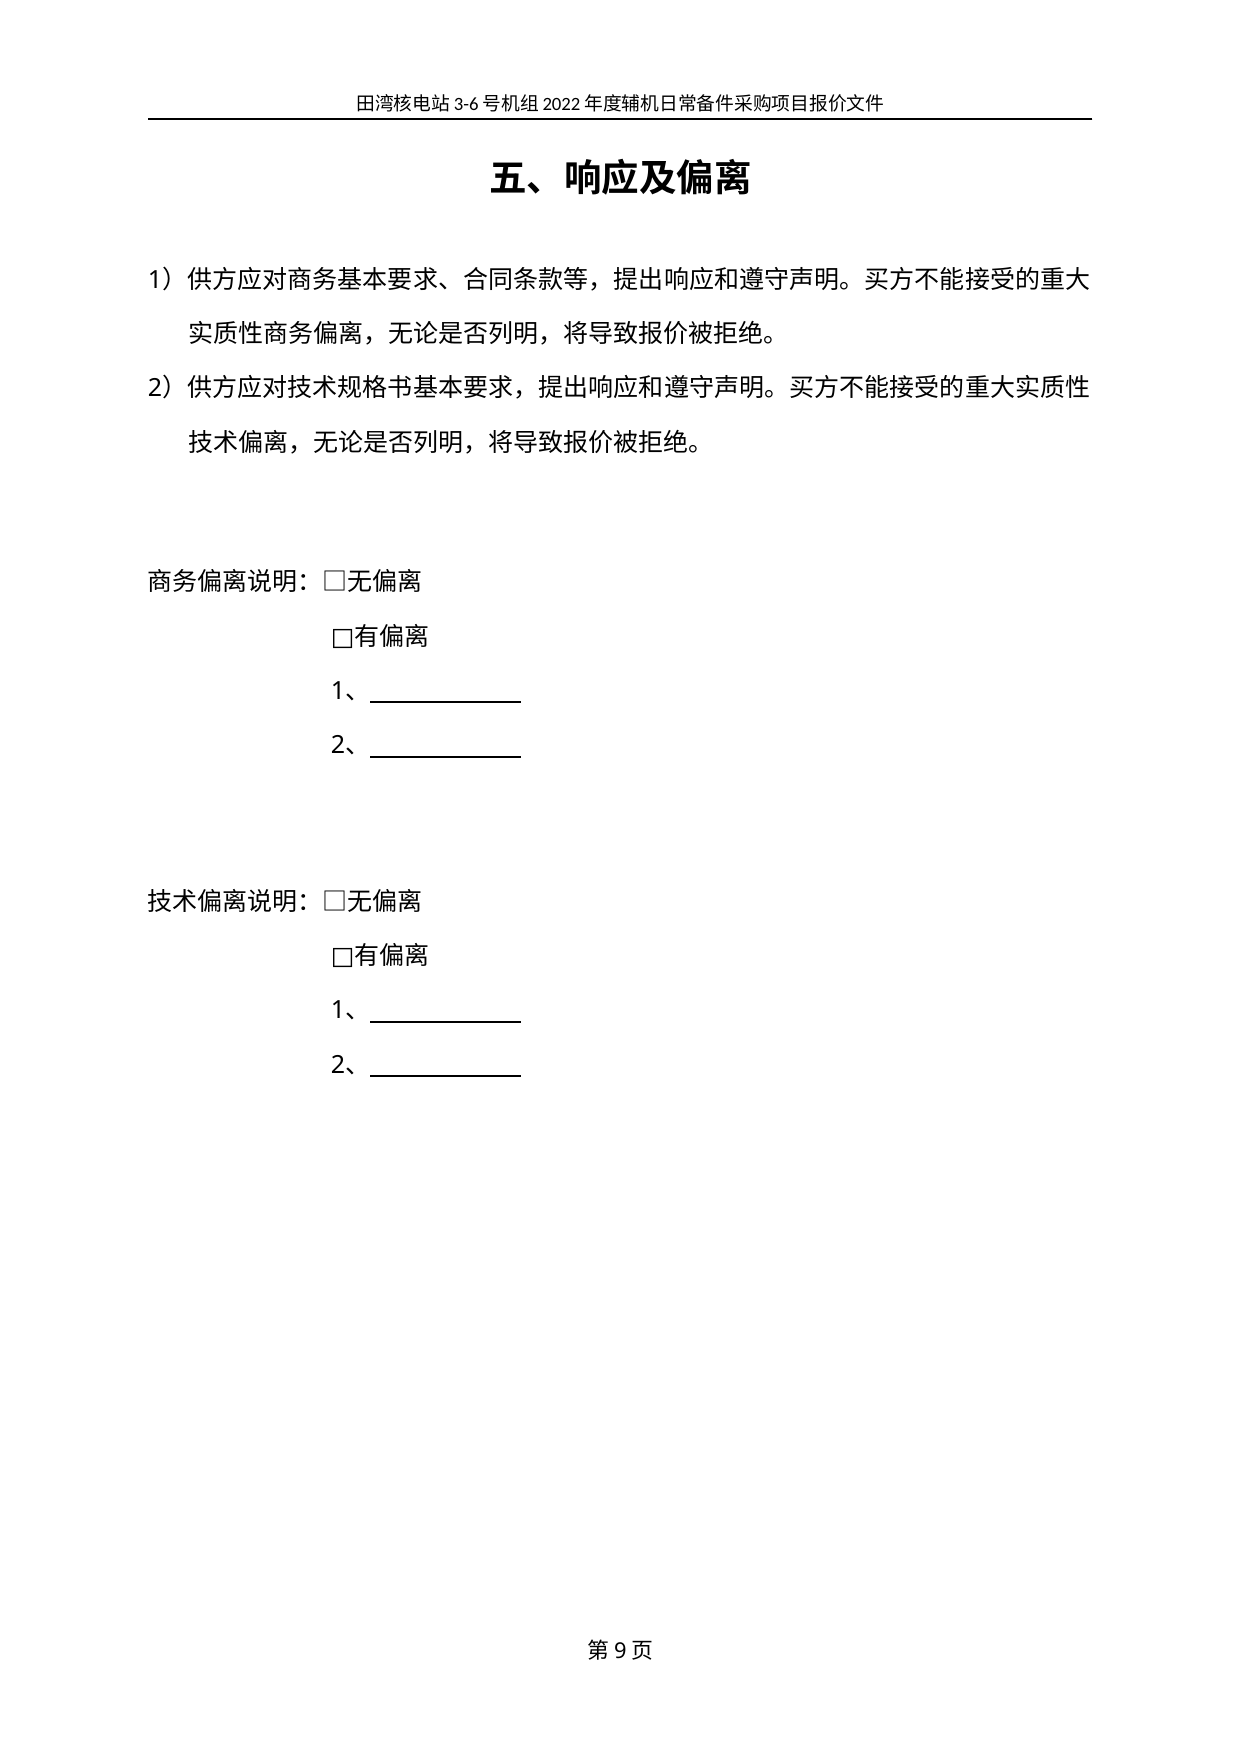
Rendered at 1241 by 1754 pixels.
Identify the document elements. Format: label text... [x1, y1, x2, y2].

text 技术偏离说明：□无偏离 [148, 881, 1092, 917]
text 1、 [181, 670, 1092, 707]
text 2、 [181, 725, 1092, 761]
text 五、响应及偏离 [148, 148, 1092, 202]
text 2、 [181, 1044, 1092, 1081]
text □有偏离 [181, 616, 1092, 652]
text 1）供方应对商务基本要求、合同条款等，提出响应和遵守声明。买方不能接受的重大实质性商务偏离，无论是否列明，将导致报价被拒绝。 [148, 259, 1092, 350]
text 2）供方应对技术规格书基本要求，提出响应和遵守声明。买方不能接受的重大实质性技术偏离，无论是否列明，将导致报价被拒绝。 [148, 368, 1092, 458]
text □有偏离 [181, 936, 1092, 972]
text 1、 [181, 990, 1092, 1026]
text 商务偏离说明：□无偏离 [148, 562, 1092, 598]
